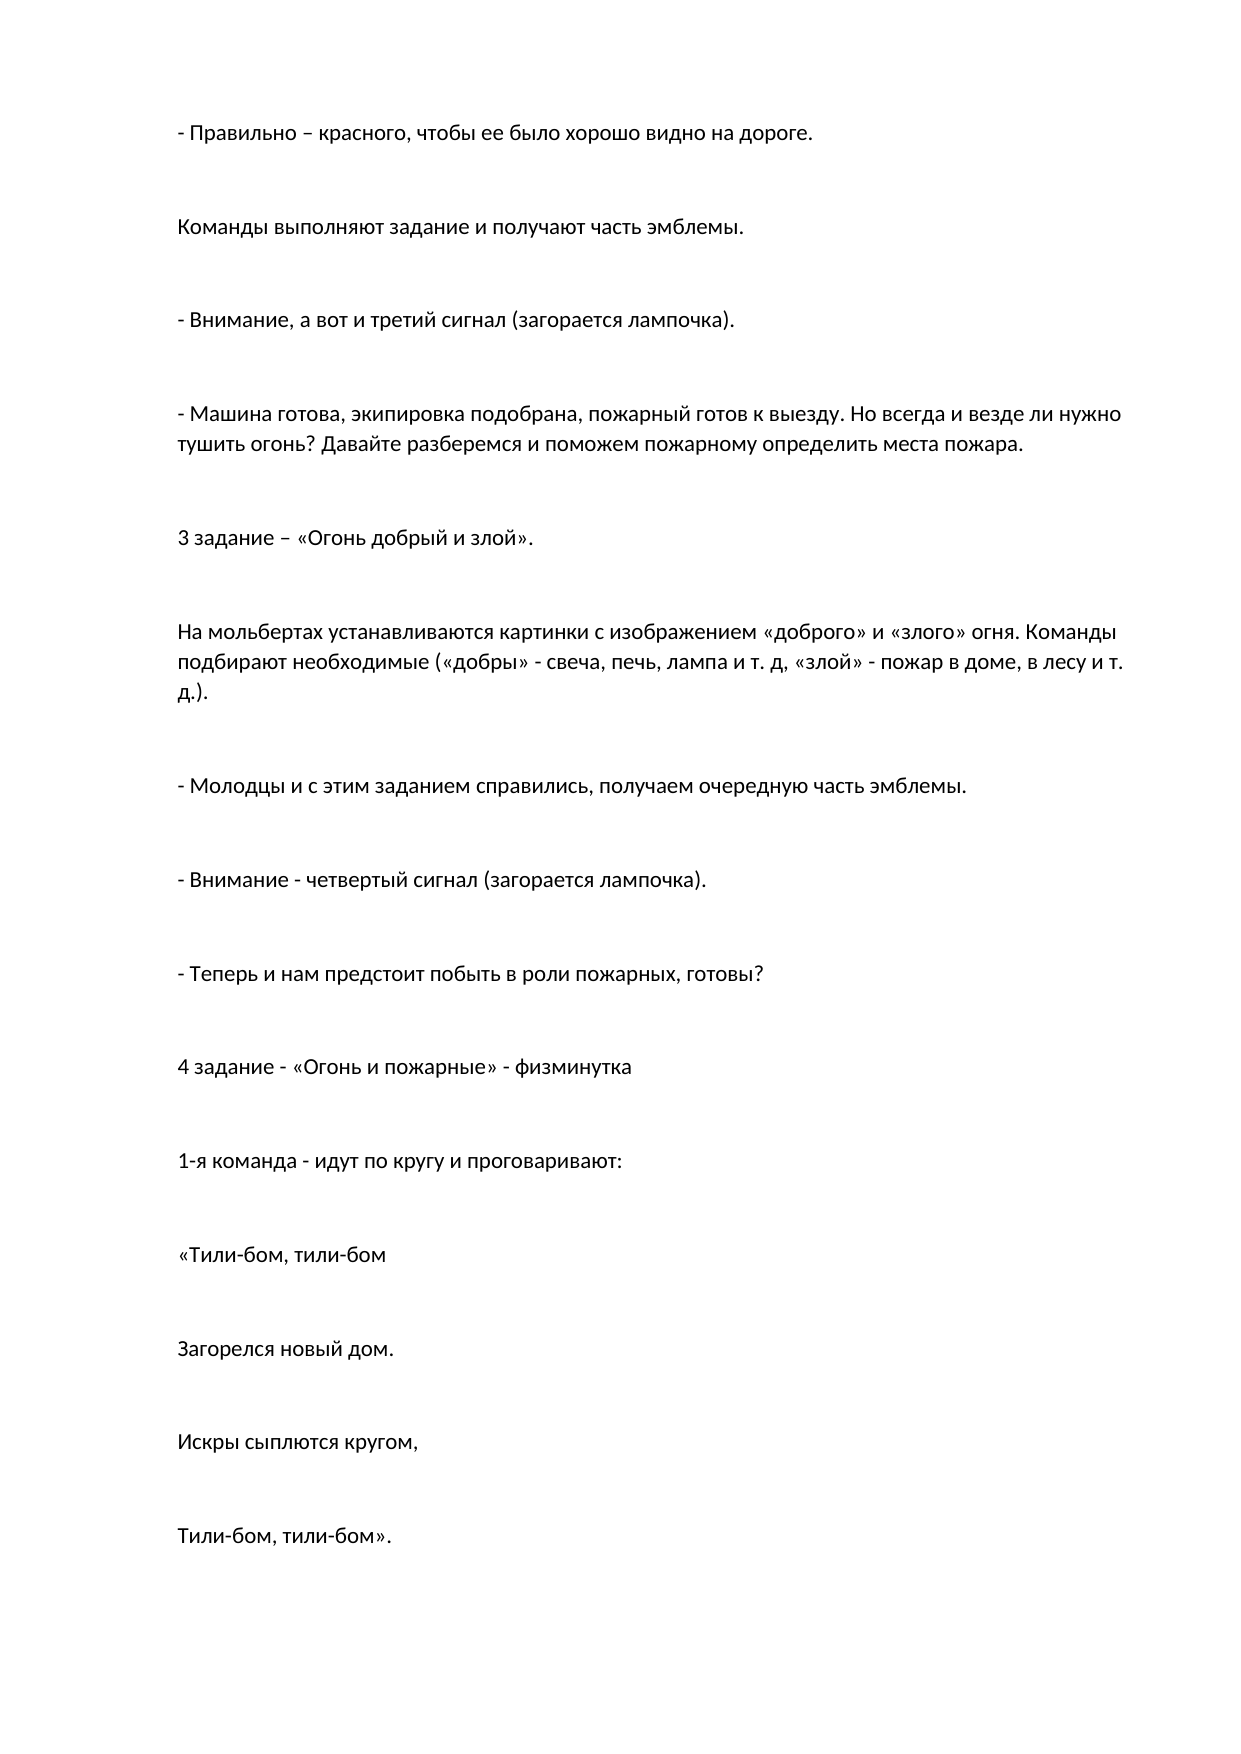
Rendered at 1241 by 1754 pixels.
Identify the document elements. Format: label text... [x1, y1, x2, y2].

text Команды выполняют задание и получают часть эмблемы. [177, 212, 1152, 240]
text - Правильно – красного, чтобы ее было хорошо видно на дороге. [177, 118, 1152, 146]
text Тили-бом, тили-бом». [177, 1521, 1152, 1549]
text - Машина готова, экипировка подобрана, пожарный готов к выезду. Но всегда и везде ли нужно тушить огонь? Давайте разберемся и поможем пожарному определить места пожара. [177, 399, 1152, 458]
text 4 задание - «Огонь и пожарные» - физминутка [177, 1052, 1152, 1081]
text - Внимание - четвертый сигнал (загорается лампочка). [177, 865, 1152, 893]
text - Молодцы и с этим заданием справились, получаем очередную часть эмблемы. [177, 771, 1152, 799]
text На мольбертах устанавливаются картинки с изображением «доброго» и «злого» огня. Команды подбирают необходимые («добры» - свеча, печь, лампа и т. д, «злой» - пожар в доме, в лесу и т. д.). [177, 617, 1152, 706]
text «Тили-бом, тили-бом [177, 1240, 1152, 1268]
text - Внимание, а вот и третий сигнал (загорается лампочка). [177, 306, 1152, 334]
text - Теперь и нам предстоит побыть в роли пожарных, готовы? [177, 959, 1152, 987]
text Искры сыплются кругом, [177, 1427, 1152, 1456]
text 1-я команда - идут по кругу и проговаривают: [177, 1146, 1152, 1174]
text Загорелся новый дом. [177, 1334, 1152, 1362]
text 3 задание – «Огонь добрый и злой». [177, 523, 1152, 551]
